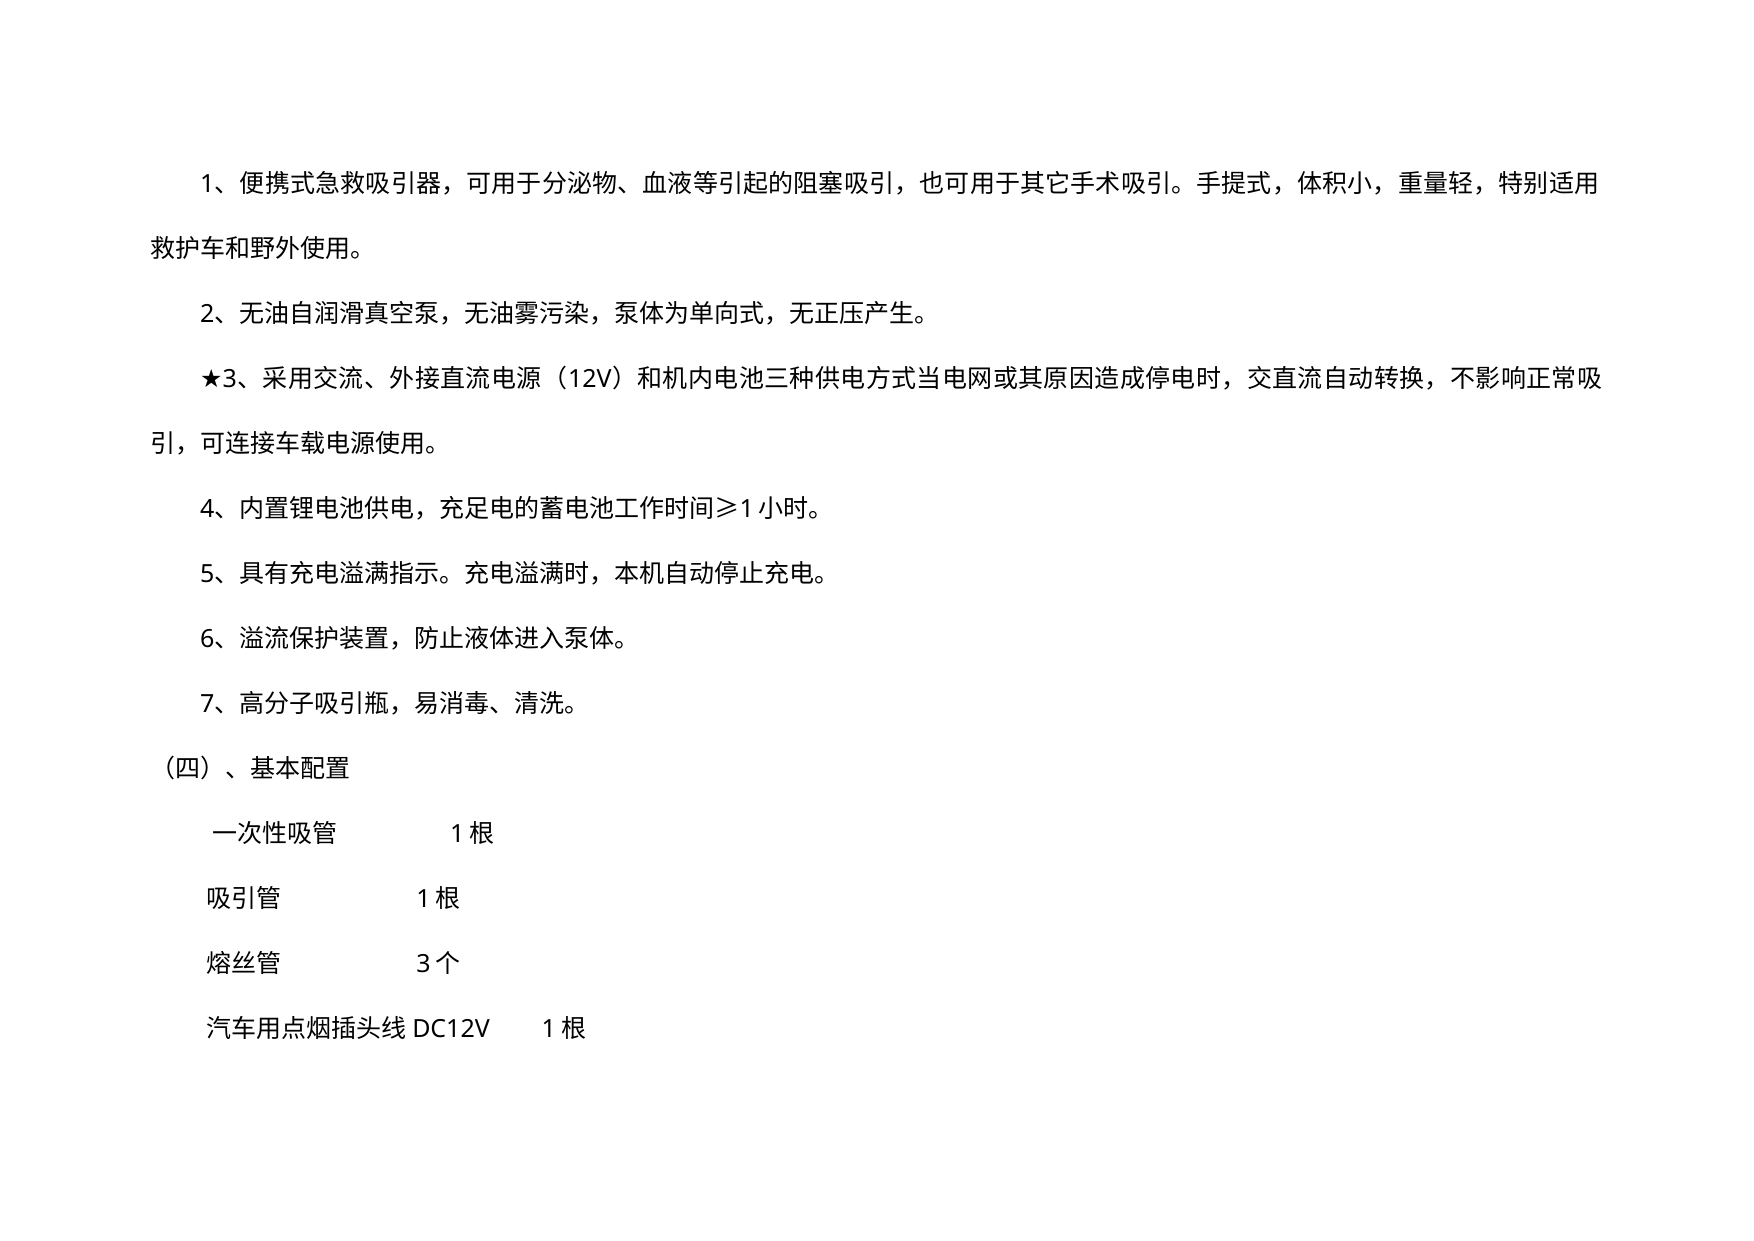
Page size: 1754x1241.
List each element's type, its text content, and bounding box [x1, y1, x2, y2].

text 1、便携式急救吸引器，可用于分泌物、血液等引起的阻塞吸引，也可用于其它手术吸引。手提式，体积小，重量轻，特别适用救护车和野外使用。 [150, 149, 1604, 279]
text 4、内置锂电池供电，充足电的蓄电池工作时间≥1小时。 [150, 474, 1604, 539]
text 5、具有充电溢满指示。充电溢满时，本机自动停止充电。 [150, 539, 1604, 604]
text 熔丝管 3个 [150, 929, 1604, 994]
text 吸引管 1根 [150, 864, 1604, 929]
text （四）、基本配置 [150, 734, 1604, 799]
text ★3、采用交流、外接直流电源（12V）和机内电池三种供电方式当电网或其原因造成停电时，交直流自动转换，不影响正常吸引，可连接车载电源使用。 [150, 344, 1604, 474]
text 7、高分子吸引瓶，易消毒、清洗。 [150, 669, 1604, 734]
text 6、溢流保护装置，防止液体进入泵体。 [150, 604, 1604, 669]
text 一次性吸管 1根 [150, 799, 1604, 864]
text 2、无油自润滑真空泵，无油雾污染，泵体为单向式，无正压产生。 [150, 279, 1604, 344]
text 汽车用点烟插头线 DC12V 1根 [150, 994, 1604, 1059]
